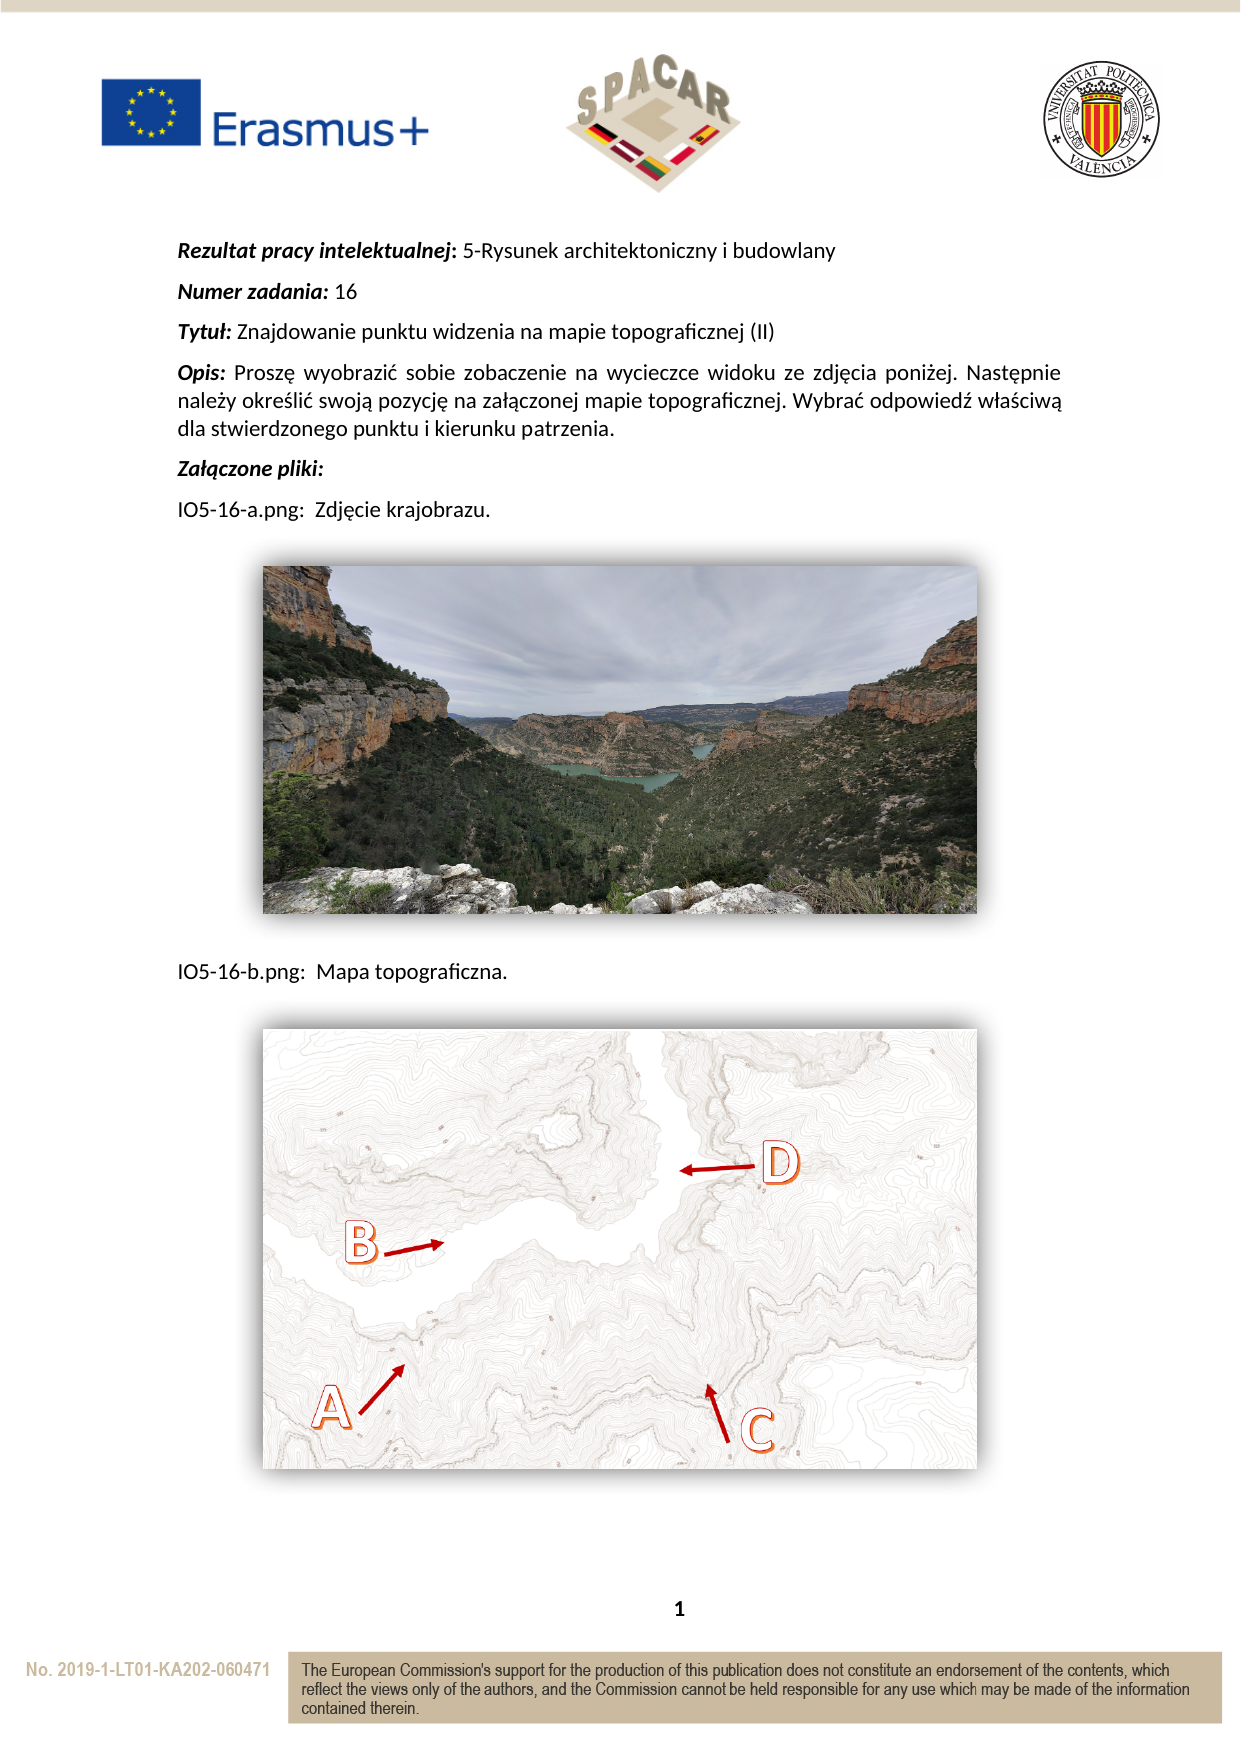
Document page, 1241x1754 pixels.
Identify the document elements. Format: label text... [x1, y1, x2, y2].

picture [0, 0, 1241, 215]
text Rezultat pracy intelektualnej: 5-Rysunek architektoniczny i budowlany [177, 236, 1063, 264]
picture [263, 566, 977, 914]
text Opis: Proszę wyobrazić sobie zobaczenie na wycieczce widoku ze zdjęcia poniżej. Następnie należy określić swoją pozycję na załączonej mapie topograficznej. Wybrać odpowiedź właściwą dla stwierdzonego punktu i kierunku patrzenia. [177, 358, 1063, 442]
text IO5-16-b.png: Mapa topograficzna. [177, 957, 1063, 985]
picture [263, 1029, 977, 1469]
text IO5-16-a.png: Zdjęcie krajobrazu. [177, 495, 1063, 523]
picture [18, 1595, 1223, 1752]
text Załączone pliki: [177, 454, 1063, 482]
text Numer zadania: 16 [177, 277, 1063, 305]
text Tytuł: Znajdowanie punktu widzenia na mapie topograficznej (II) [177, 317, 1063, 345]
